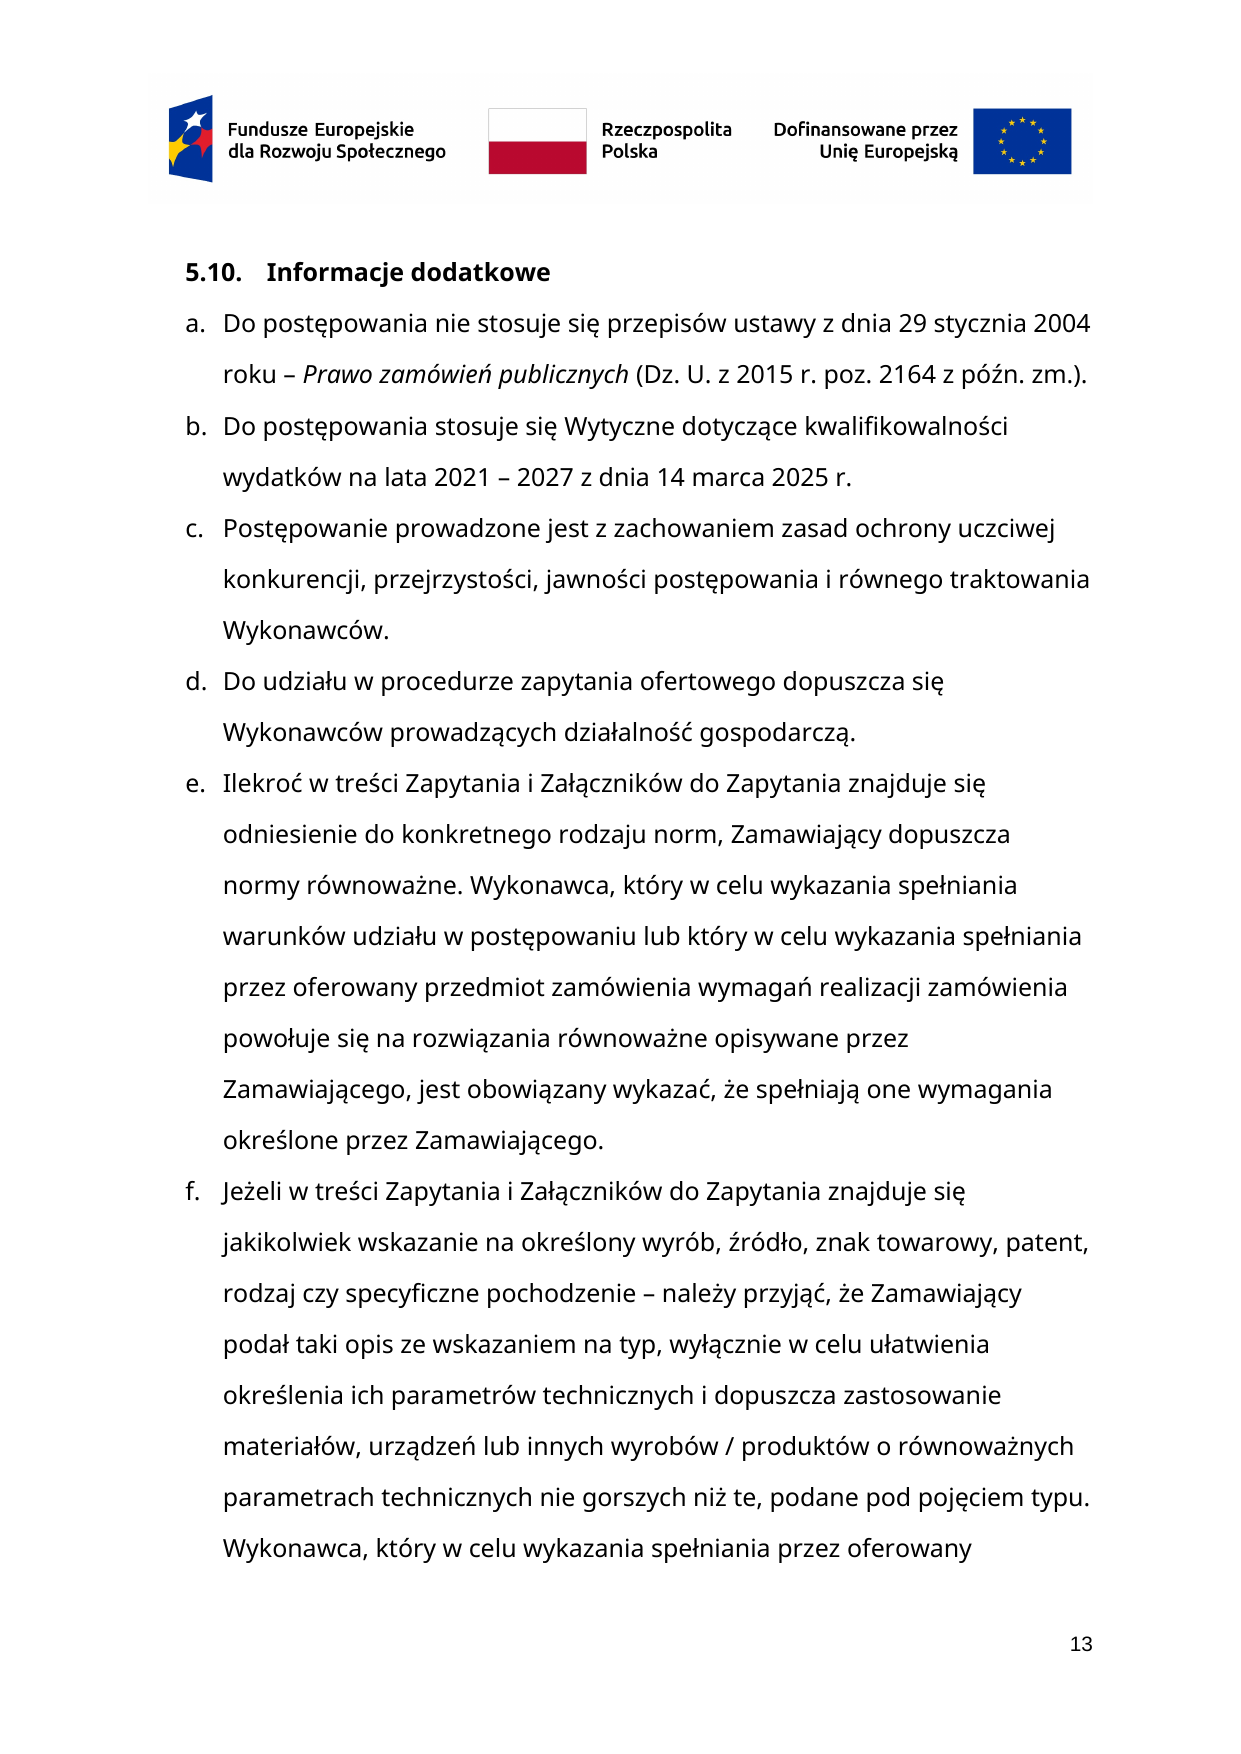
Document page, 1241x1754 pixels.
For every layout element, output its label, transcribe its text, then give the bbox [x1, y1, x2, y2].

picture [147, 73, 1093, 204]
list Do postępowania nie stosuje się przepisów ustawy z dnia 29 stycznia 2004 roku – Prawo zamówień publicznych (Dz. U. z 2015 r. poz. 2164 z późn. zm.). [185, 306, 1093, 391]
list Postępowanie prowadzone jest z zachowaniem zasad ochrony uczciwej konkurencji, przejrzystości, jawności postępowania i równego traktowania Wykonawców. [185, 510, 1093, 646]
list Do udziału w procedurze zapytania ofertowego dopuszcza się Wykonawców prowadzących działalność gospodarczą. [185, 663, 1093, 748]
list Informacje dodatkowe [185, 255, 1093, 289]
list Ilekroć w treści Zapytania i Załączników do Zapytania znajduje się odniesienie do konkretnego rodzaju norm, Zamawiający dopuszcza normy równoważne. Wykonawca, który w celu wykazania spełniania warunków udziału w postępowaniu lub który w celu wykazania spełniania przez oferowany przedmiot zamówienia wymagań realizacji zamówienia powołuje się na rozwiązania równoważne opisywane przez Zamawiającego, jest obowiązany wykazać, że spełniają one wymagania określone przez Zamawiającego. [185, 766, 1093, 1157]
list Do postępowania stosuje się Wytyczne dotyczące kwalifikowalności wydatków na lata 2021 – 2027 z dnia 14 marca 2025 r. [185, 408, 1093, 493]
